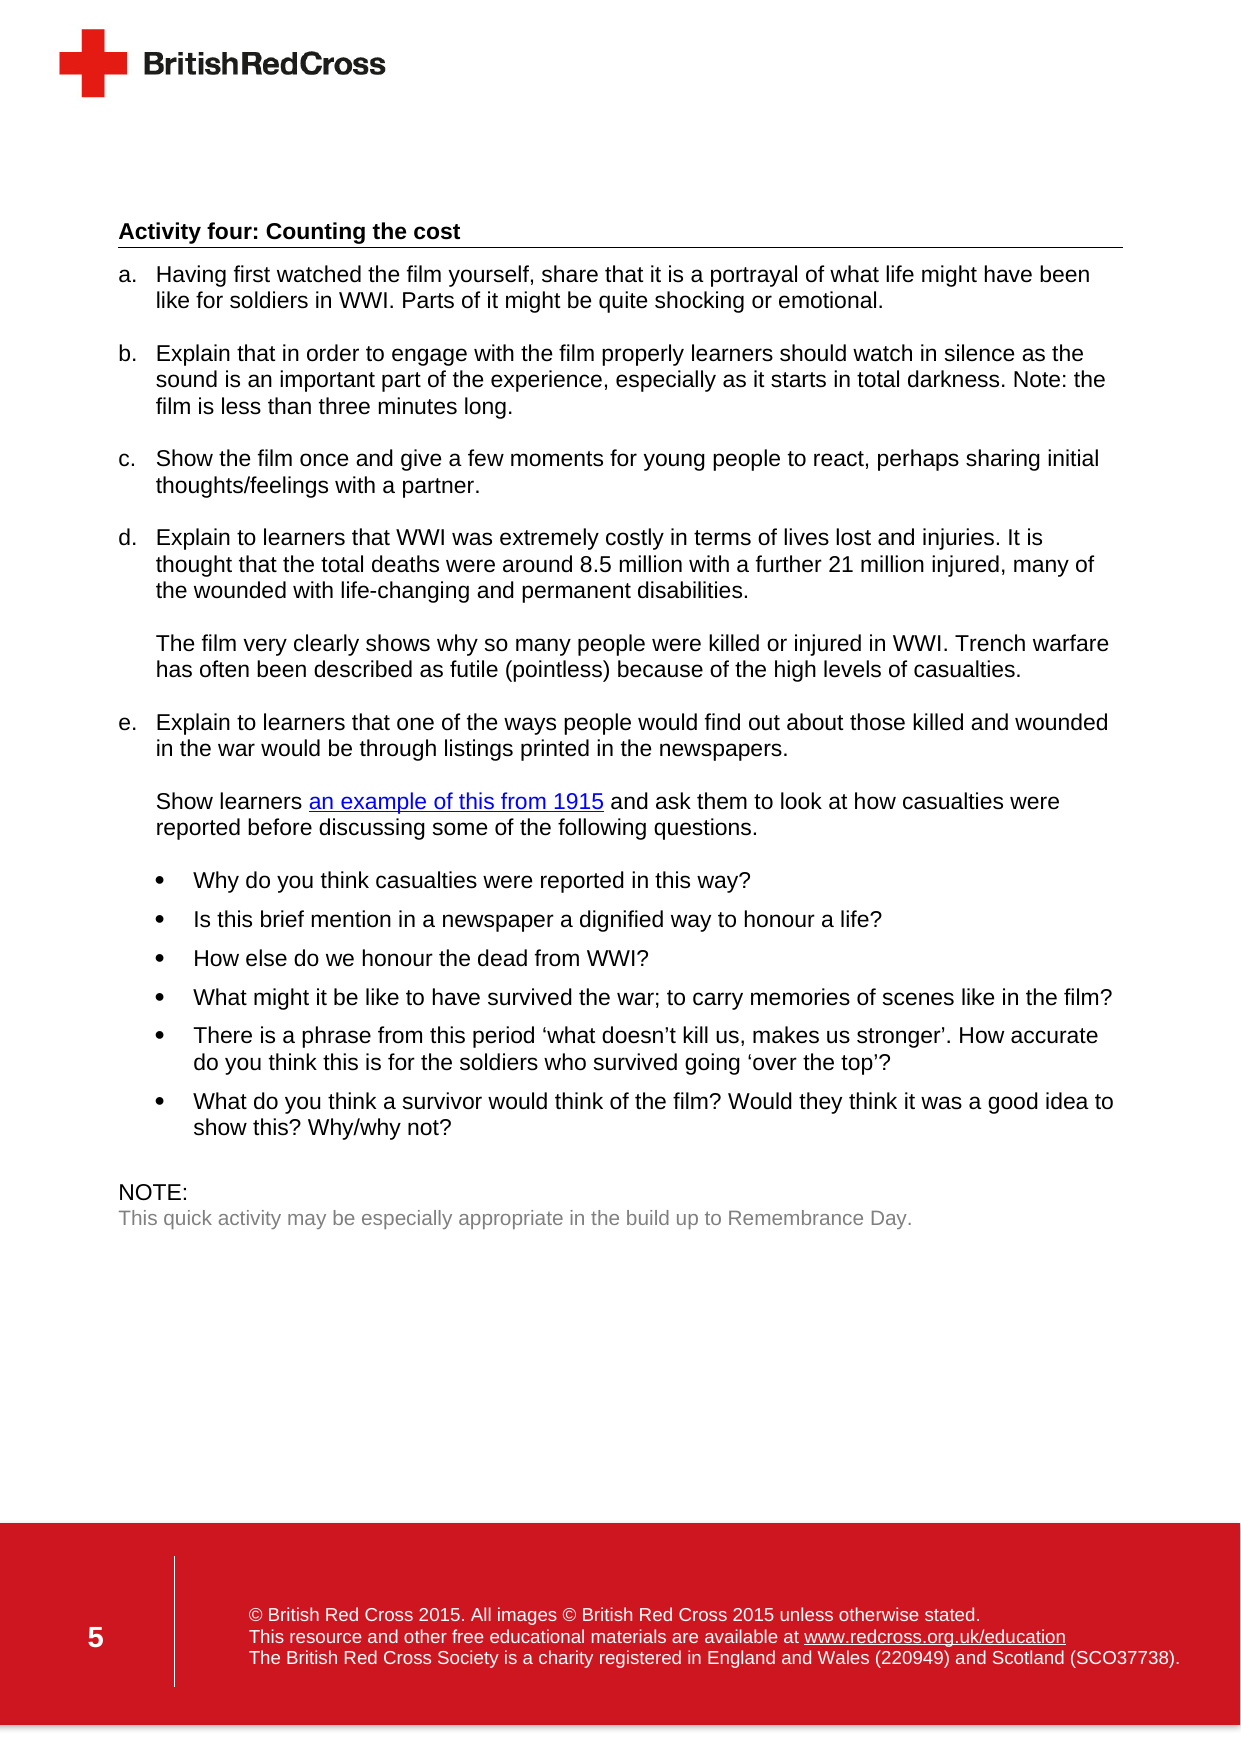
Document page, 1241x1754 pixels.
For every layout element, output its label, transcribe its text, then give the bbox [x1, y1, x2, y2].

picture [0, 0, 1004, 147]
text The film very clearly shows why so many people were killed or injured in WWI. Trench warfare has often been described as futile (pointless) because of the high levels of casualties. [156, 630, 1123, 682]
text NOTE: [118, 1179, 1123, 1206]
list What do you think a survivor would think of the film? Would they think it was a good idea to show this? Why/why not? [156, 1088, 1123, 1140]
list Explain that in order to engage with the film properly learners should watch in silence as the sound is an important part of the experience, especially as it starts in total darkness. Note: the film is less than three minutes long. [118, 340, 1123, 419]
list How else do we honour the dead from WWI? [156, 945, 1123, 971]
list Having first watched the film yourself, share that it is a portrayal of what life might have been like for soldiers in WWI. Parts of it might be quite shocking or emotional. [118, 261, 1123, 313]
text This quick activity may be especially appropriate in the build up to Remembrance Day. [118, 1206, 1123, 1229]
subtitle Activity four: Counting the cost [118, 218, 1123, 247]
list Explain to learners that one of the ways people would find out about those killed and wounded in the war would be through listings printed in the newspapers. [118, 709, 1123, 762]
list Is this brief mention in a newspaper a dignified way to honour a life? [156, 906, 1123, 932]
list Show the film once and give a few moments for young people to react, perhaps sharing initial thoughts/feelings with a partner. [118, 445, 1123, 498]
list Explain to learners that WWI was extremely costly in terms of lives lost and injuries. It is thought that the total deaths were around 8.5 million with a further 21 million injured, many of the wounded with life-changing and permanent disabilities. [118, 524, 1123, 603]
list There is a phrase from this period ‘what doesn’t kill us, makes us stronger’. How accurate do you think this is for the soldiers who survived going ‘over the top’? [156, 1022, 1123, 1075]
list Show learners an example of this from 1915 and ask them to look at how casualties were reported before discussing some of the following questions. [156, 788, 1123, 841]
list What might it be like to have survived the war; to carry memories of scenes like in the film? [156, 983, 1123, 1010]
list Why do you think casualties were reported in this way? [156, 867, 1123, 893]
